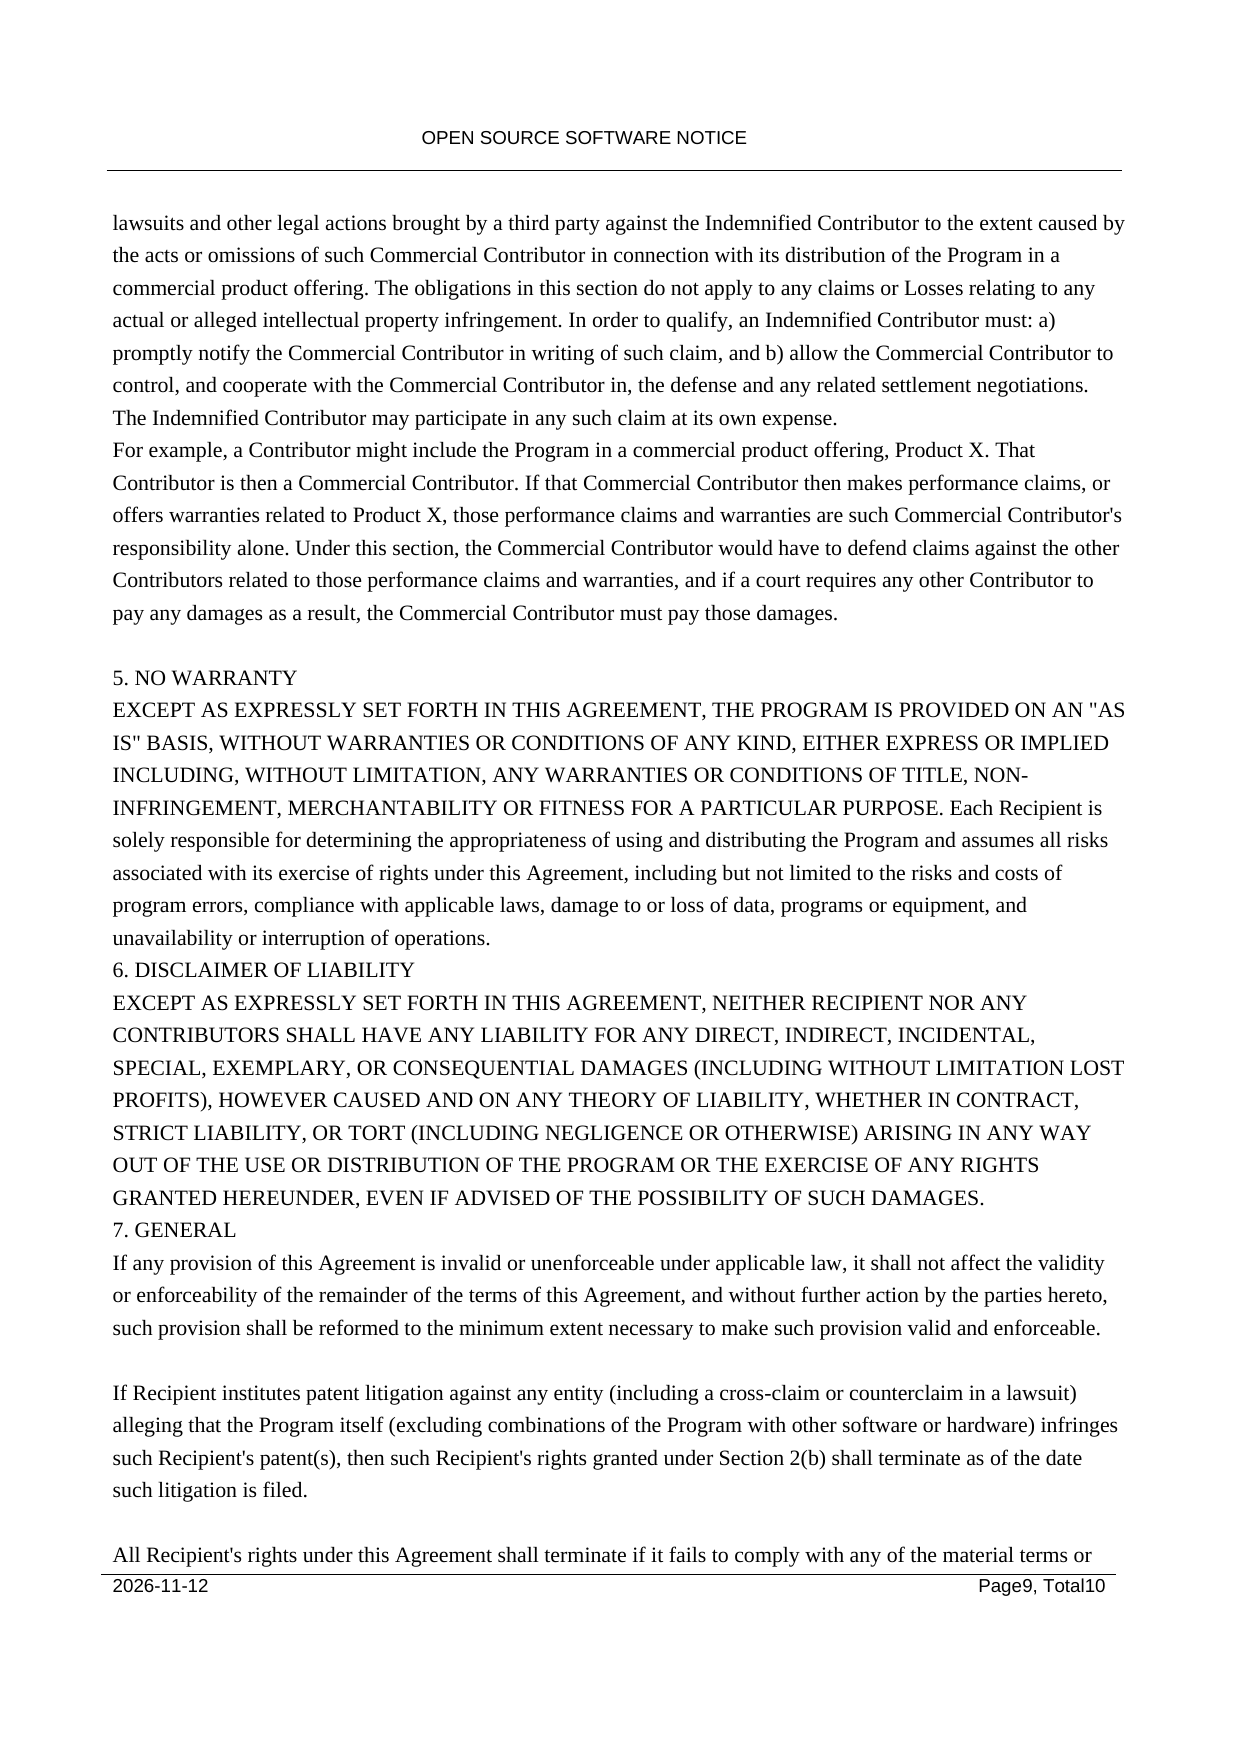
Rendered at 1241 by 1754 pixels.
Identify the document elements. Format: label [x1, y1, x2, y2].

text [112, 206, 1128, 1571]
